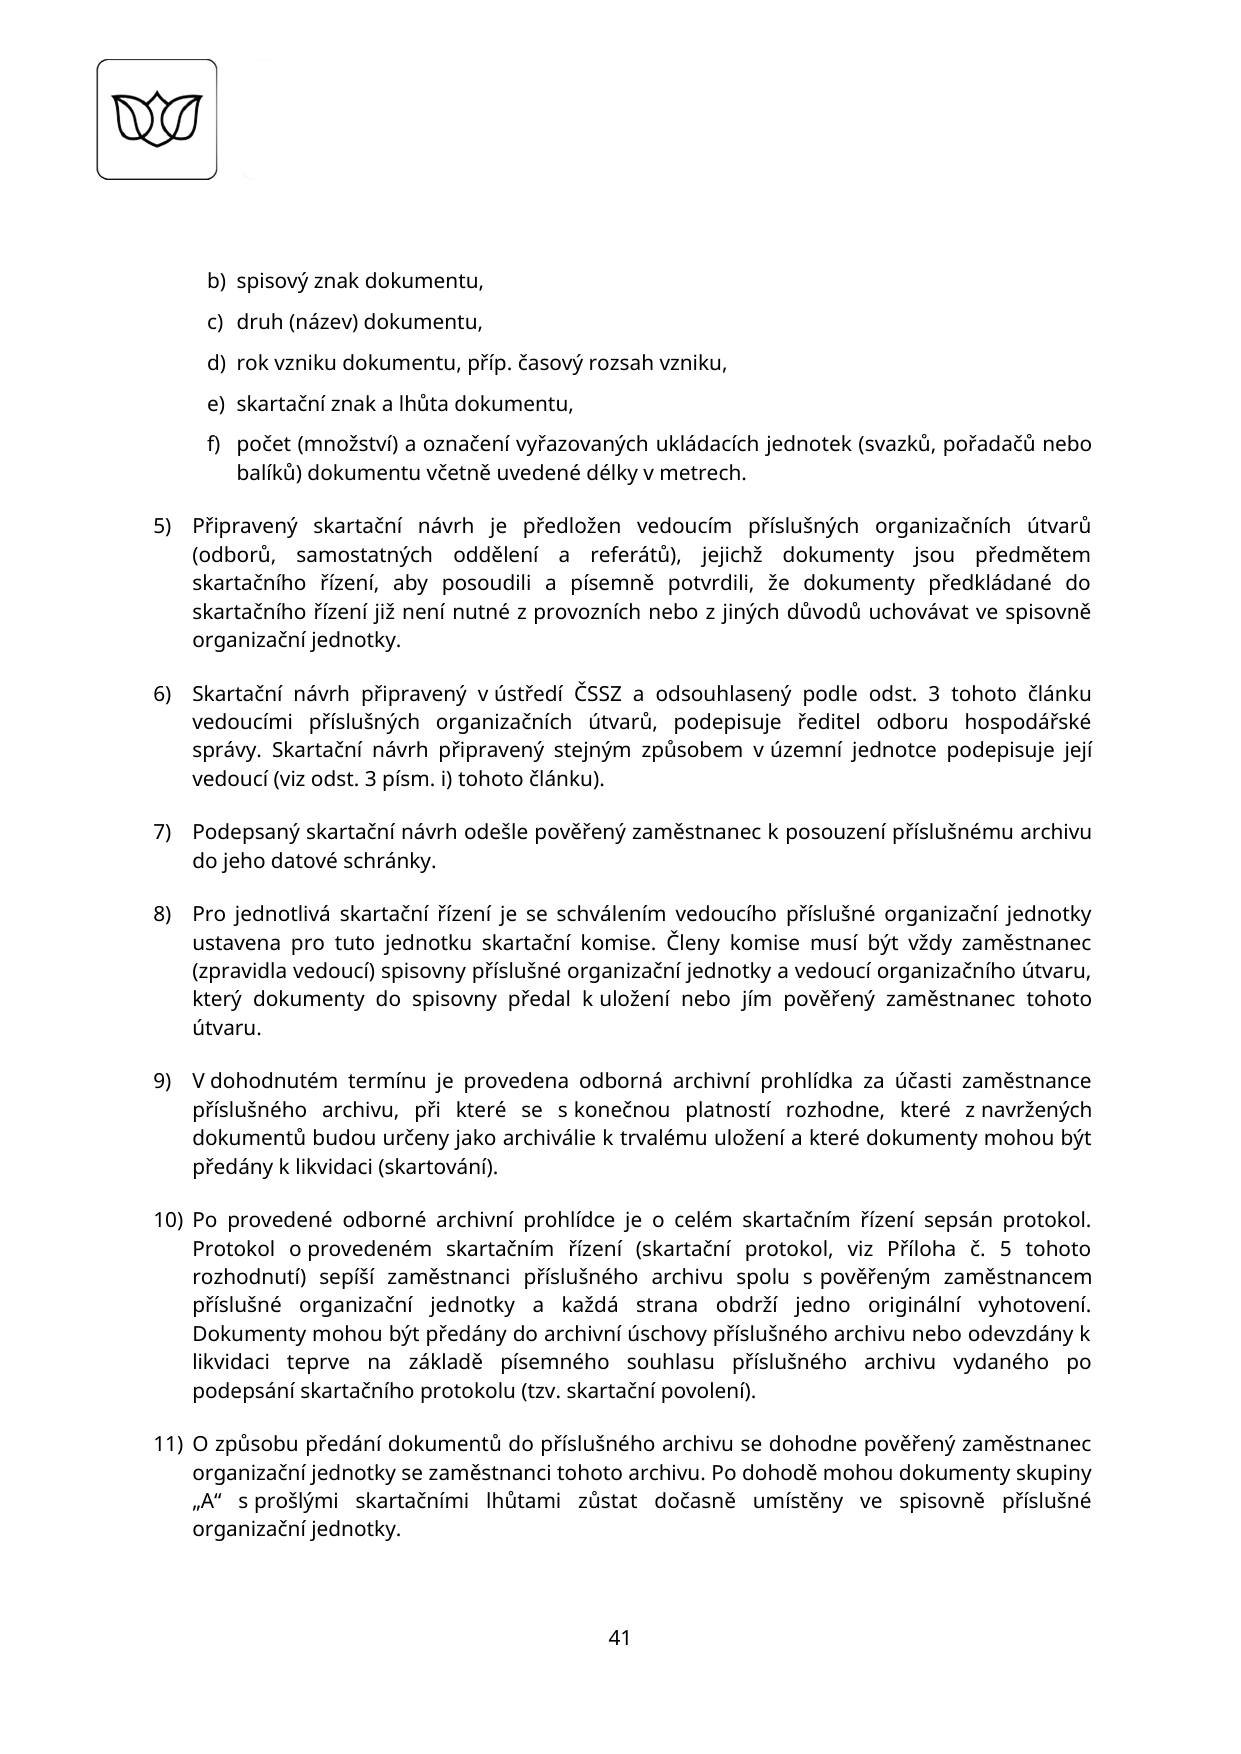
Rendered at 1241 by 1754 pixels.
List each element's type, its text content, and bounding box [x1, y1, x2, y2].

list počet (množství) a označení vyřazovaných ukládacích jednotek (svazků, pořadačů nebo balíků) dokumentu včetně uvedené délky v metrech. [207, 429, 1092, 486]
list druh (název) dokumentu, [207, 307, 1092, 335]
list Skartační návrh připravený v ústředí ČSSZ a odsouhlasený podle odst. 3 tohoto článku vedoucími příslušných organizačních útvarů, podepisuje ředitel odboru hospodářské správy. Skartační návrh připravený stejným způsobem v územní jednotce podepisuje její vedoucí (viz odst. 3 písm. i) tohoto článku). [153, 679, 1092, 792]
list Pro jednotlivá skartační řízení je se schválením vedoucího příslušné organizační jednotky ustavena pro tuto jednotku skartační komise. Členy komise musí být vždy zaměstnanec (zpravidla vedoucí) spisovny příslušné organizační jednotky a vedoucí organizačního útvaru, který dokumenty do spisovny předal k uložení nebo jím pověřený zaměstnanec tohoto útvaru. [153, 899, 1092, 1041]
list Po provedené odborné archivní prohlídce je o celém skartačním řízení sepsán protokol. Protokol o provedeném skartačním řízení (skartační protokol, viz Příloha č. 5 tohoto rozhodnutí) sepíší zaměstnanci příslušného archivu spolu s pověřeným zaměstnancem příslušné organizační jednotky a každá strana obdrží jedno originální vyhotovení. Dokumenty mohou být předány do archivní úschovy příslušného archivu nebo odevzdány k likvidaci teprve na základě písemného souhlasu příslušného archivu vydaného po podepsání skartačního protokolu (tzv. skartační povolení). [153, 1205, 1092, 1404]
list O způsobu předání dokumentů do příslušného archivu se dohodne pověřený zaměstnanec organizační jednotky se zaměstnanci tohoto archivu. Po dohodě mohou dokumenty skupiny „A“ s prošlými skartačními lhůtami zůstat dočasně umístěny ve spisovně příslušné organizační jednotky. [153, 1429, 1092, 1543]
list Připravený skartační návrh je předložen vedoucím příslušných organizačních útvarů (odborů, samostatných oddělení a referátů), jejichž dokumenty jsou předmětem skartačního řízení, aby posoudili a písemně potvrdili, že dokumenty předkládané do skartačního řízení již není nutné z provozních nebo z jiných důvodů uchovávat ve spisovně organizační jednotky. [153, 511, 1092, 654]
list V dohodnutém termínu je provedena odborná archivní prohlídka za účasti zaměstnance příslušného archivu, při které se s konečnou platností rozhodne, které z navržených dokumentů budou určeny jako archiválie k trvalému uložení a které dokumenty mohou být předány k likvidaci (skartování). [153, 1066, 1092, 1180]
list Podepsaný skartační návrh odešle pověřený zaměstnanec k posouzení příslušnému archivu do jeho datové schránky. [153, 817, 1092, 874]
list spisový znak dokumentu, [207, 266, 1092, 294]
list rok vzniku dokumentu, příp. časový rozsah vzniku, [207, 348, 1092, 376]
list skartační znak a lhůta dokumentu, [207, 389, 1092, 417]
picture [0, 59, 1241, 180]
